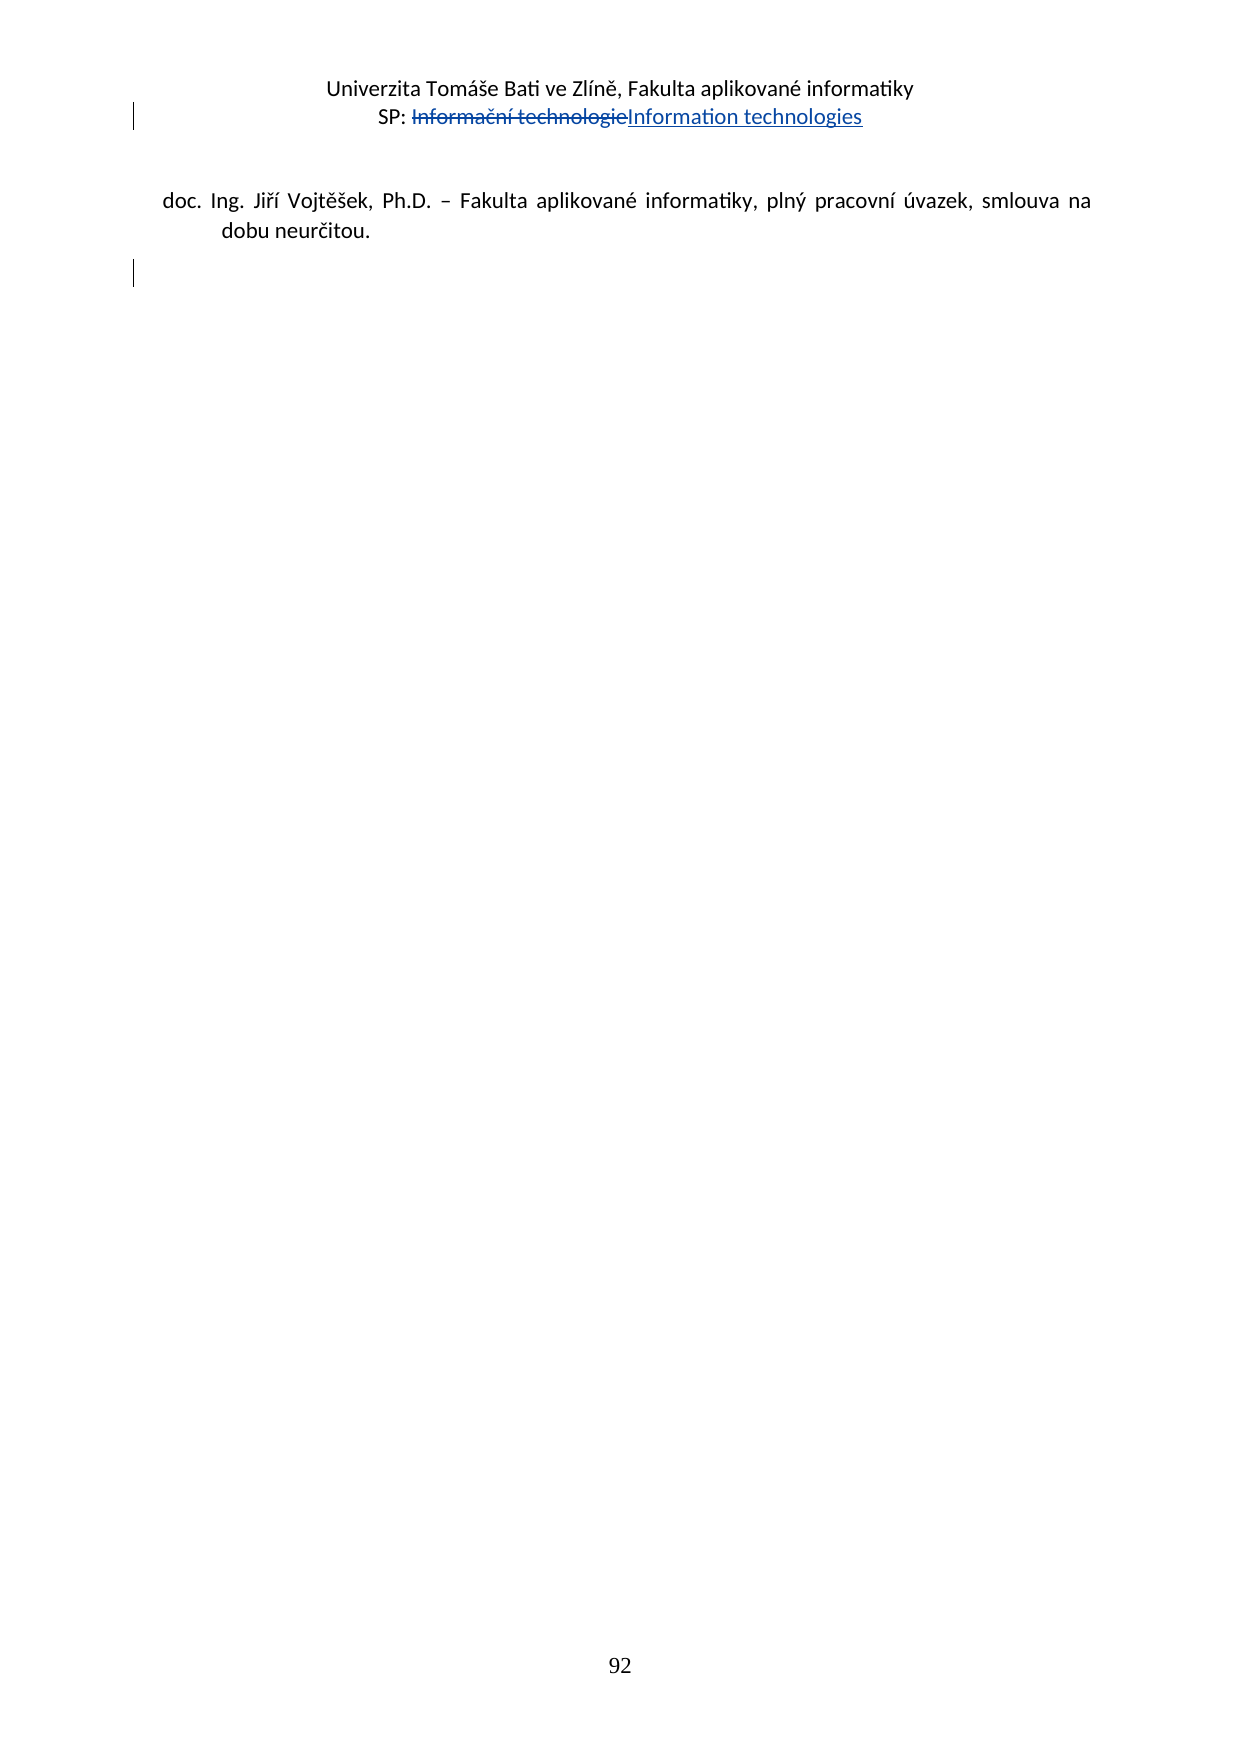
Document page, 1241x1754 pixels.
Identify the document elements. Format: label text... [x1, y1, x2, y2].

text doc. Ing. Jiří Vojtěšek, Ph.D. – Fakulta aplikované informatiky, plný pracovní úvazek, smlouva na dobu neurčitou. [162, 186, 1093, 244]
